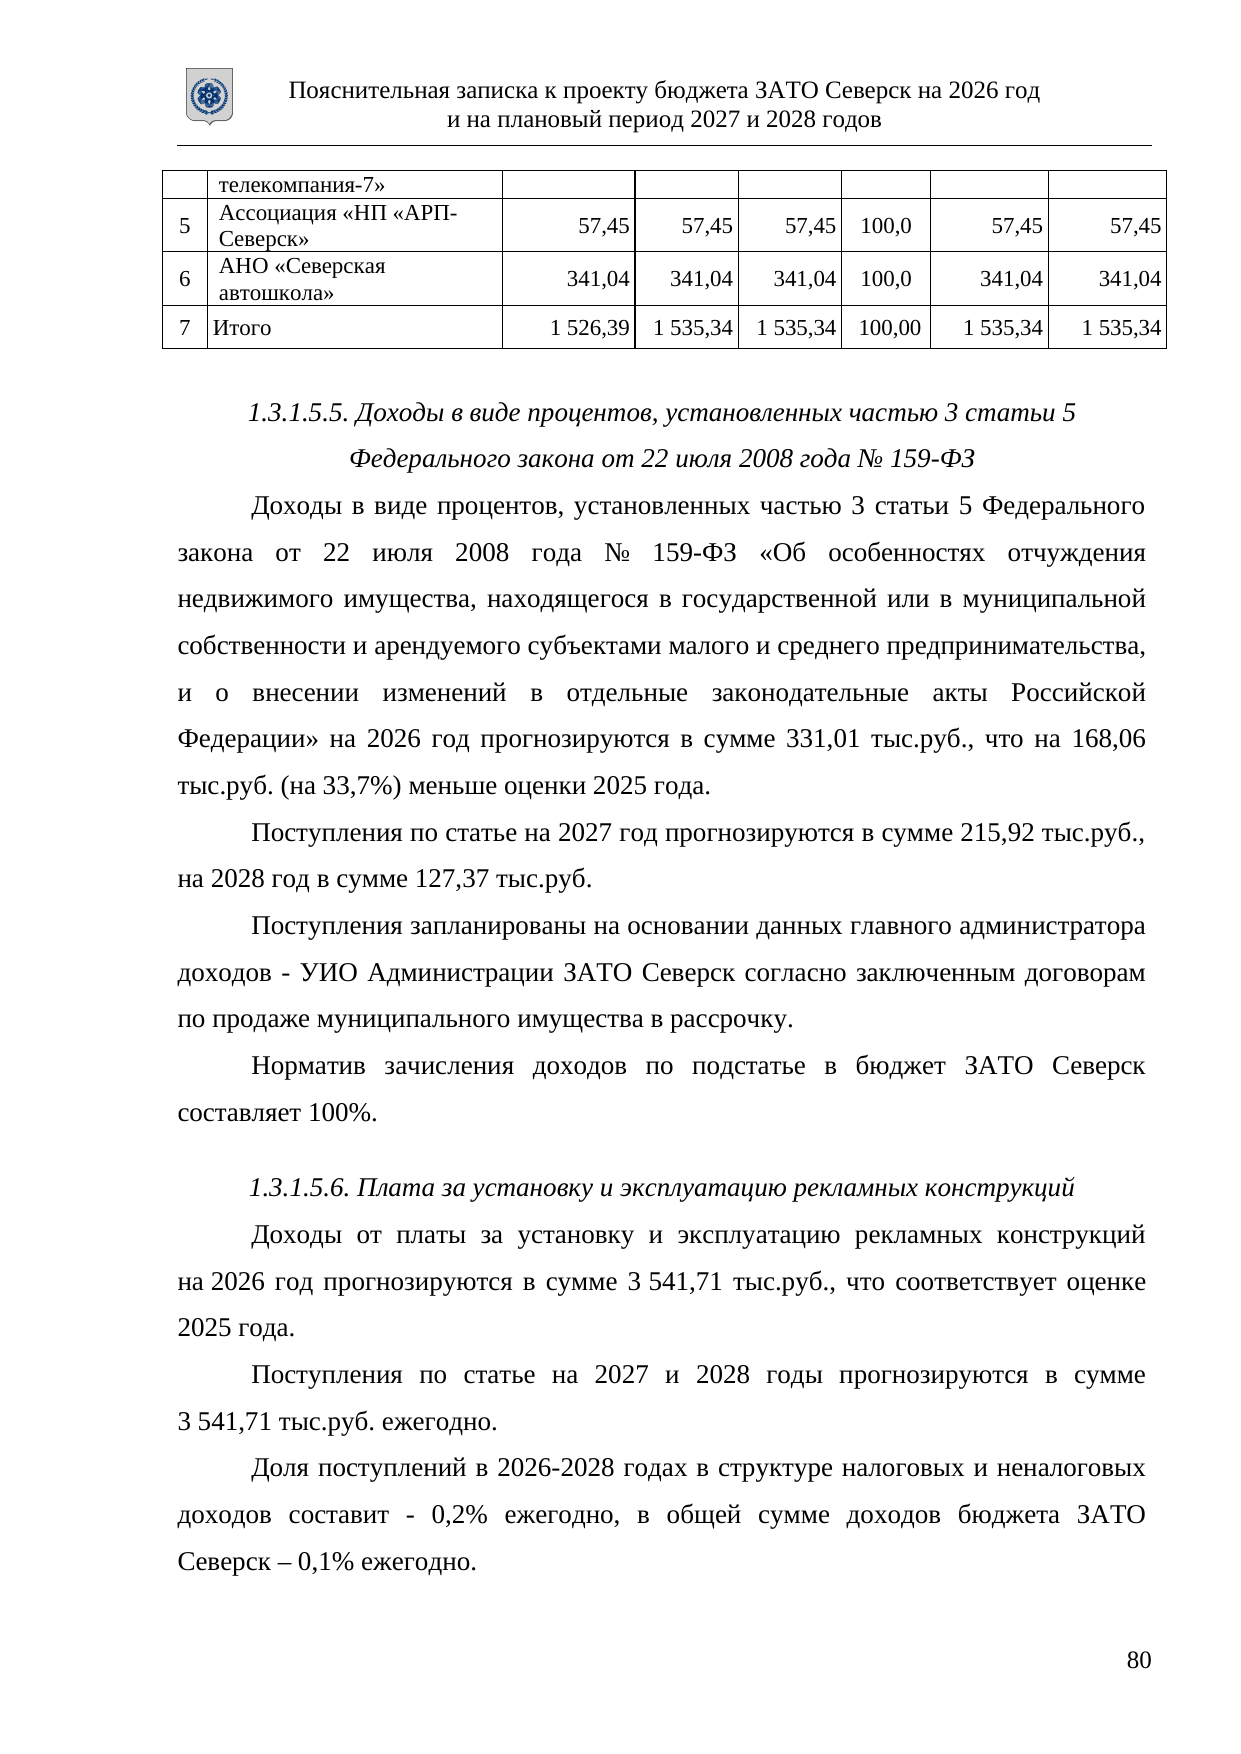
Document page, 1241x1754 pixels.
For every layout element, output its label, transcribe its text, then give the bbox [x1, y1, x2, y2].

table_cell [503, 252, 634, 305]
text Доля поступлений в 2026-2028 годах в структуре налоговых и неналоговых доходов составит - 0,2% ежегодно, в общей сумме доходов бюджета ЗАТО Северск – 0,1% ежегодно. [177, 1451, 1147, 1576]
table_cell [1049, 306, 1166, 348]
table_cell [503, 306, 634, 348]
text Доходы от платы за установку и эксплуатацию рекламных конструкций на 2026 год прогнозируются в сумме 3 541,71 тыс.руб., что соответствует оценке 2025 года. [177, 1218, 1147, 1342]
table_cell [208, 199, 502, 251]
text Норматив зачисления доходов по подстатье в бюджет ЗАТО Северск составляет 100%. [177, 1049, 1147, 1127]
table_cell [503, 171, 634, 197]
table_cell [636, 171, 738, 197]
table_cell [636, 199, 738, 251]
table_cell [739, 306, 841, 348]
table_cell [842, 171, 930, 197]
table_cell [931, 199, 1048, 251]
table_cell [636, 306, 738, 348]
text Поступления по статье на 2027 и 2028 годы прогнозируются в сумме 3 541,71 тыс.руб. ежегодно. [177, 1358, 1147, 1436]
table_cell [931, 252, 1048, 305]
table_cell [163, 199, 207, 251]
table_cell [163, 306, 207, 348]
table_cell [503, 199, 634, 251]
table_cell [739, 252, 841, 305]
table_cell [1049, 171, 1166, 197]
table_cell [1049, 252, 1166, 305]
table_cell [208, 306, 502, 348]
text Поступления запланированы на основании данных главного администратора доходов - УИО Администрации ЗАТО Северск согласно заключенным договорам по продаже муниципального имущества в рассрочку. [177, 909, 1147, 1034]
text Доходы в виде процентов, установленных частью 3 статьи 5 Федерального закона от 22 июля 2008 года № 159-ФЗ «Об особенностях отчуждения недвижимого имущества, находящегося в государственной или в муниципальной собственности и арендуемого субъектами малого и среднего предпринимательства, и о внесении изменений в отдельные законодательные акты Российской Федерации» на 2026 год прогнозируются в сумме 331,01 тыс.руб., что на 168,06 тыс.руб. (на 33,7%) меньше оценки 2025 года. [177, 489, 1147, 800]
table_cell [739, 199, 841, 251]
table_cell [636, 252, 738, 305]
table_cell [208, 171, 502, 197]
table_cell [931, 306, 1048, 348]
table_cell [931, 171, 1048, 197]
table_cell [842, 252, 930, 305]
text Поступления по статье на 2027 год прогнозируются в сумме 215,92 тыс.руб., на 2028 год в сумме 127,37 тыс.руб. [177, 816, 1147, 894]
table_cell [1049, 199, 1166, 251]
text 1.3.1.5.5. Доходы в виде процентов, установленных частью 3 статьи 5 Федерального закона от 22 июля 2008 года № 159-ФЗ [177, 396, 1147, 474]
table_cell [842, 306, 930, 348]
picture [186, 68, 233, 126]
table_cell 4 [163, 171, 207, 197]
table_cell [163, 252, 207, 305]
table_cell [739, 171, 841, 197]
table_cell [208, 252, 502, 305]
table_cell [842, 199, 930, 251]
text 1.3.1.5.6. Плата за установку и эксплуатацию рекламных конструкций [177, 1171, 1147, 1202]
